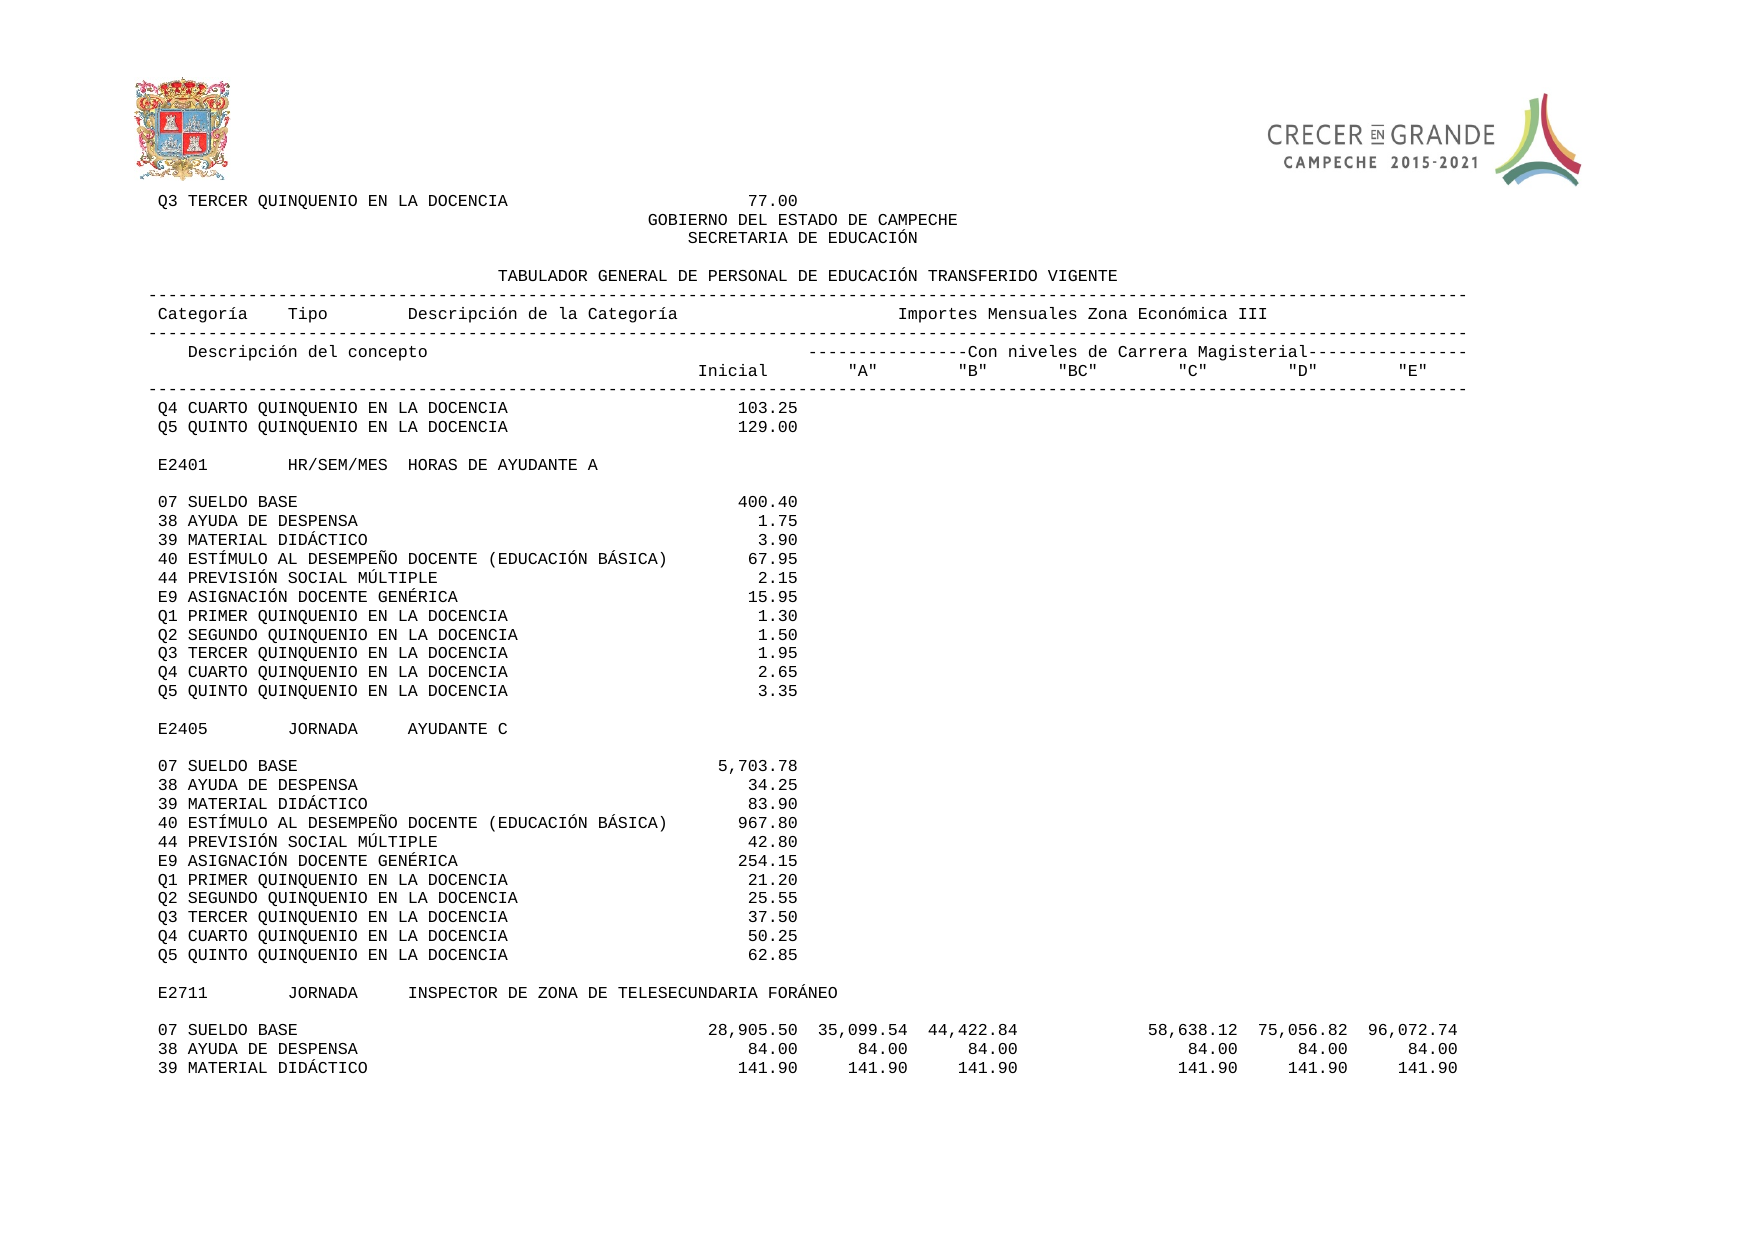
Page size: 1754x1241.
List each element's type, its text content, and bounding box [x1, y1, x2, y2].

text 38 AYUDA DE DESPENSA 34.25 [148, 777, 1606, 796]
text Q1 PRIMER QUINQUENIO EN LA DOCENCIA 21.20 [148, 871, 1606, 890]
text Q3 TERCER QUINQUENIO EN LA DOCENCIA 77.00 GOBIERNO DEL ESTADO DE CAMPECHE [148, 192, 1606, 230]
text 07 SUELDO BASE 5,703.78 [148, 758, 1606, 777]
text ------------------------------------------------------------------------------------------------------------------------------------ [148, 381, 1606, 400]
text 38 AYUDA DE DESPENSA 1.75 [148, 513, 1606, 532]
text Descripción del concepto ----------------Con niveles de Carrera Magisterial---------------- [148, 343, 1606, 362]
text 40 ESTÍMULO AL DESEMPEÑO DOCENTE (EDUCACIÓN BÁSICA) 967.80 [148, 814, 1606, 833]
text Q3 TERCER QUINQUENIO EN LA DOCENCIA 37.50 [148, 909, 1606, 928]
picture [133, 77, 231, 181]
text 39 MATERIAL DIDÁCTICO 3.90 [148, 532, 1606, 551]
text Q4 CUARTO QUINQUENIO EN LA DOCENCIA 50.25 [148, 928, 1606, 947]
text Categoría Tipo Descripción de la Categoría Importes Mensuales Zona Económica III [148, 306, 1606, 324]
text 07 SUELDO BASE 400.40 [148, 494, 1606, 513]
text E2401 HR/SEM/MES HORAS DE AYUDANTE A [148, 456, 1606, 475]
picture [1262, 87, 1586, 190]
text 44 PREVISIÓN SOCIAL MÚLTIPLE 42.80 [148, 833, 1606, 852]
text Q2 SEGUNDO QUINQUENIO EN LA DOCENCIA 25.55 [148, 890, 1606, 909]
text E2405 JORNADA AYUDANTE C [148, 720, 1606, 739]
text 39 MATERIAL DIDÁCTICO 83.90 [148, 796, 1606, 814]
text 40 ESTÍMULO AL DESEMPEÑO DOCENTE (EDUCACIÓN BÁSICA) 67.95 [148, 551, 1606, 569]
text Q4 CUARTO QUINQUENIO EN LA DOCENCIA 103.25 [148, 400, 1606, 419]
text 44 PREVISIÓN SOCIAL MÚLTIPLE 2.15 [148, 569, 1606, 588]
text E9 ASIGNACIÓN DOCENTE GENÉRICA 254.15 [148, 852, 1606, 871]
text Q2 SEGUNDO QUINQUENIO EN LA DOCENCIA 1.50 [148, 626, 1606, 645]
text ------------------------------------------------------------------------------------------------------------------------------------ [148, 324, 1606, 343]
text E2711 JORNADA INSPECTOR DE ZONA DE TELESECUNDARIA FORÁNEO [148, 984, 1606, 1003]
text Q4 CUARTO QUINQUENIO EN LA DOCENCIA 2.65 [148, 664, 1606, 683]
text Q5 QUINTO QUINQUENIO EN LA DOCENCIA 129.00 [148, 419, 1606, 437]
text Q5 QUINTO QUINQUENIO EN LA DOCENCIA 3.35 [148, 683, 1606, 701]
text 38 AYUDA DE DESPENSA 84.00 84.00 84.00 84.00 84.00 84.00 [148, 1041, 1606, 1060]
text Q1 PRIMER QUINQUENIO EN LA DOCENCIA 1.30 [148, 607, 1606, 626]
text ------------------------------------------------------------------------------------------------------------------------------------ [148, 287, 1606, 306]
text Q3 TERCER QUINQUENIO EN LA DOCENCIA 1.95 [148, 645, 1606, 664]
text SECRETARIA DE EDUCACIÓN [148, 230, 1606, 249]
text E9 ASIGNACIÓN DOCENTE GENÉRICA 15.95 [148, 588, 1606, 607]
text 07 SUELDO BASE 28,905.50 35,099.54 44,422.84 58,638.12 75,056.82 96,072.74 [148, 1022, 1606, 1041]
text 39 MATERIAL DIDÁCTICO 141.90 141.90 141.90 141.90 141.90 141.90 [148, 1060, 1606, 1078]
text Inicial "A" "B" "BC" "C" "D" "E" [148, 362, 1606, 381]
text TABULADOR GENERAL DE PERSONAL DE EDUCACIÓN TRANSFERIDO VIGENTE [148, 268, 1606, 287]
text Q5 QUINTO QUINQUENIO EN LA DOCENCIA 62.85 [148, 947, 1606, 965]
